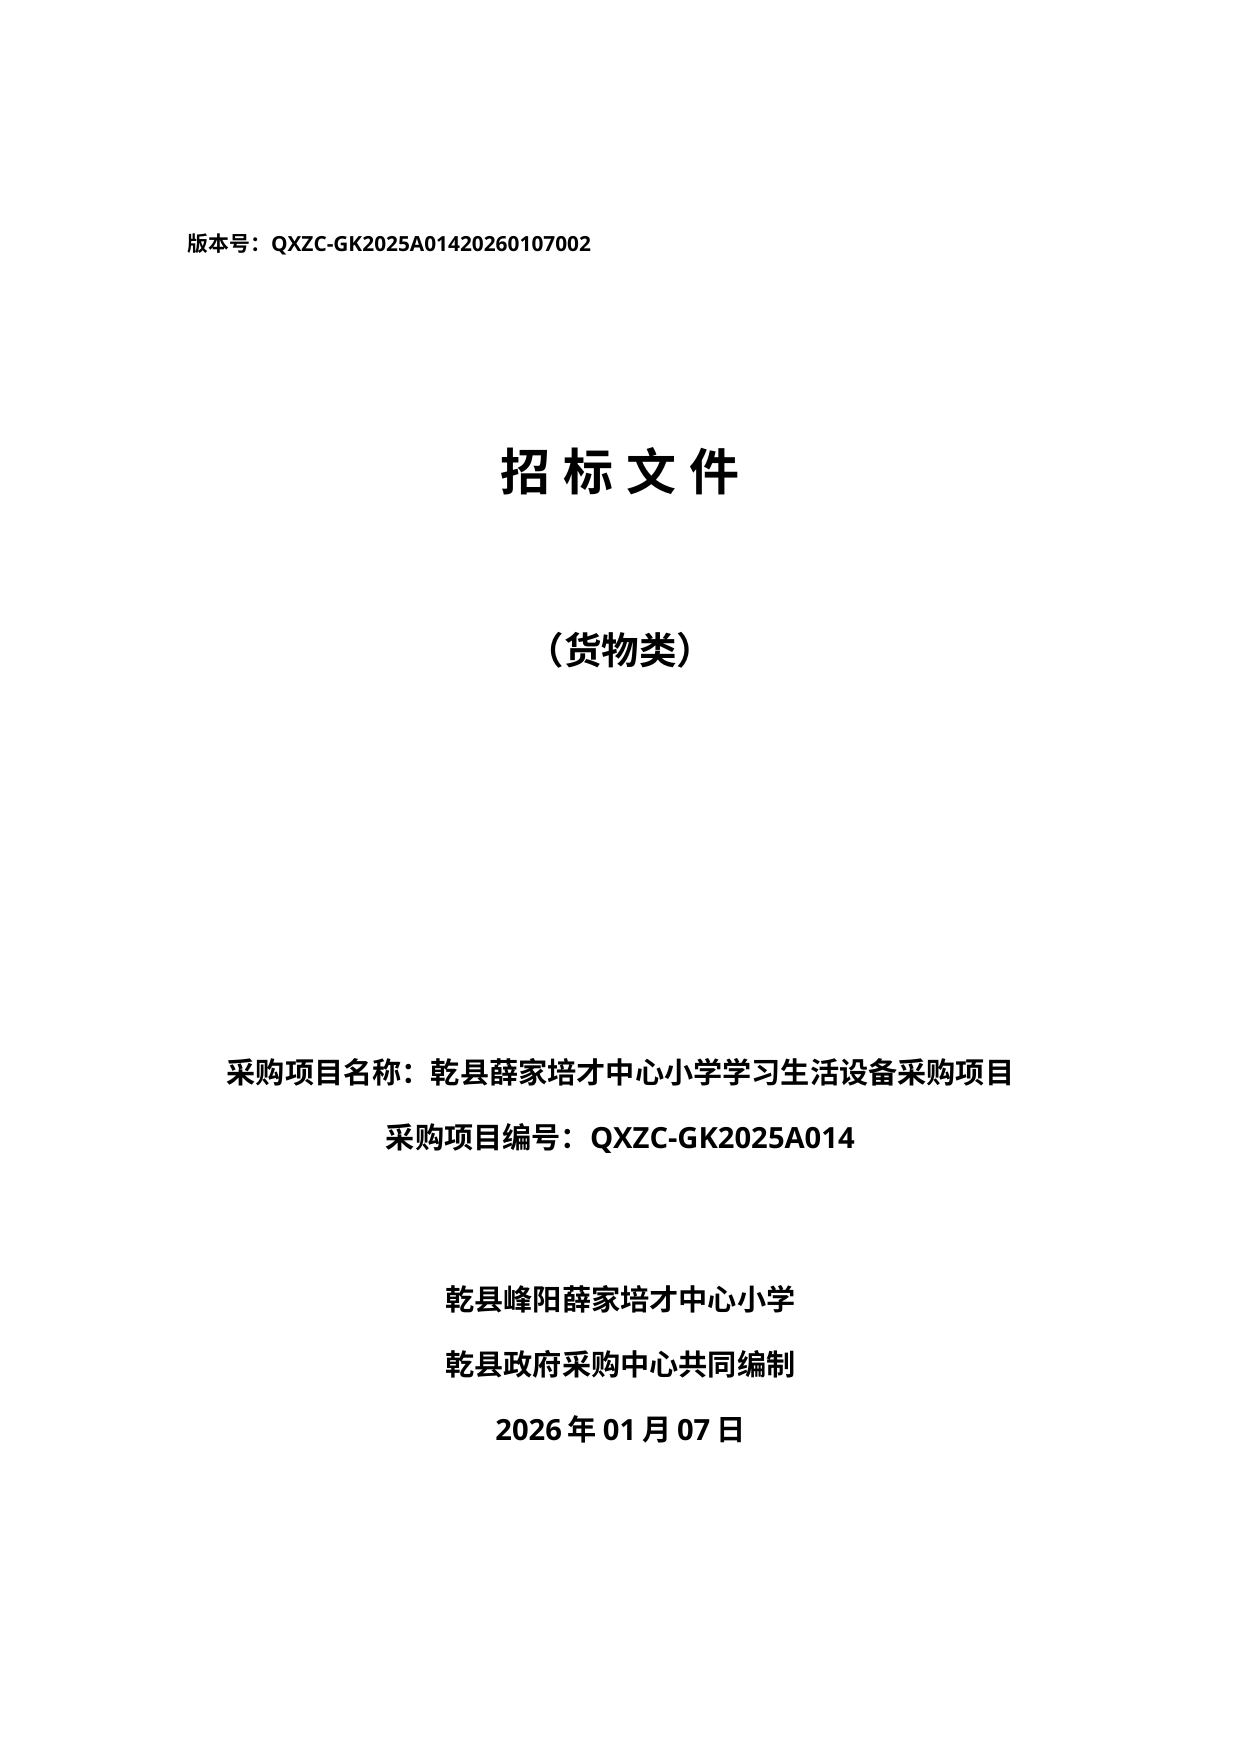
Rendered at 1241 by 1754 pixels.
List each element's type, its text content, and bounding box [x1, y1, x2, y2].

text 采购项目编号：QXZC-GK2025A014 [187, 1104, 1053, 1267]
text 2026年01月07日 [187, 1397, 1053, 1462]
text 乾县政府采购中心共同编制 [187, 1332, 1053, 1397]
text 乾县峰阳薛家培才中心小学 [187, 1267, 1053, 1332]
text （货物类） [187, 617, 1053, 1039]
text 版本号：QXZC-GK2025A01420260107002 [187, 227, 1053, 422]
text 采购项目名称：乾县薛家培才中心小学学习生活设备采购项目 [187, 1039, 1053, 1104]
text 招 标 文 件 [187, 422, 1053, 617]
